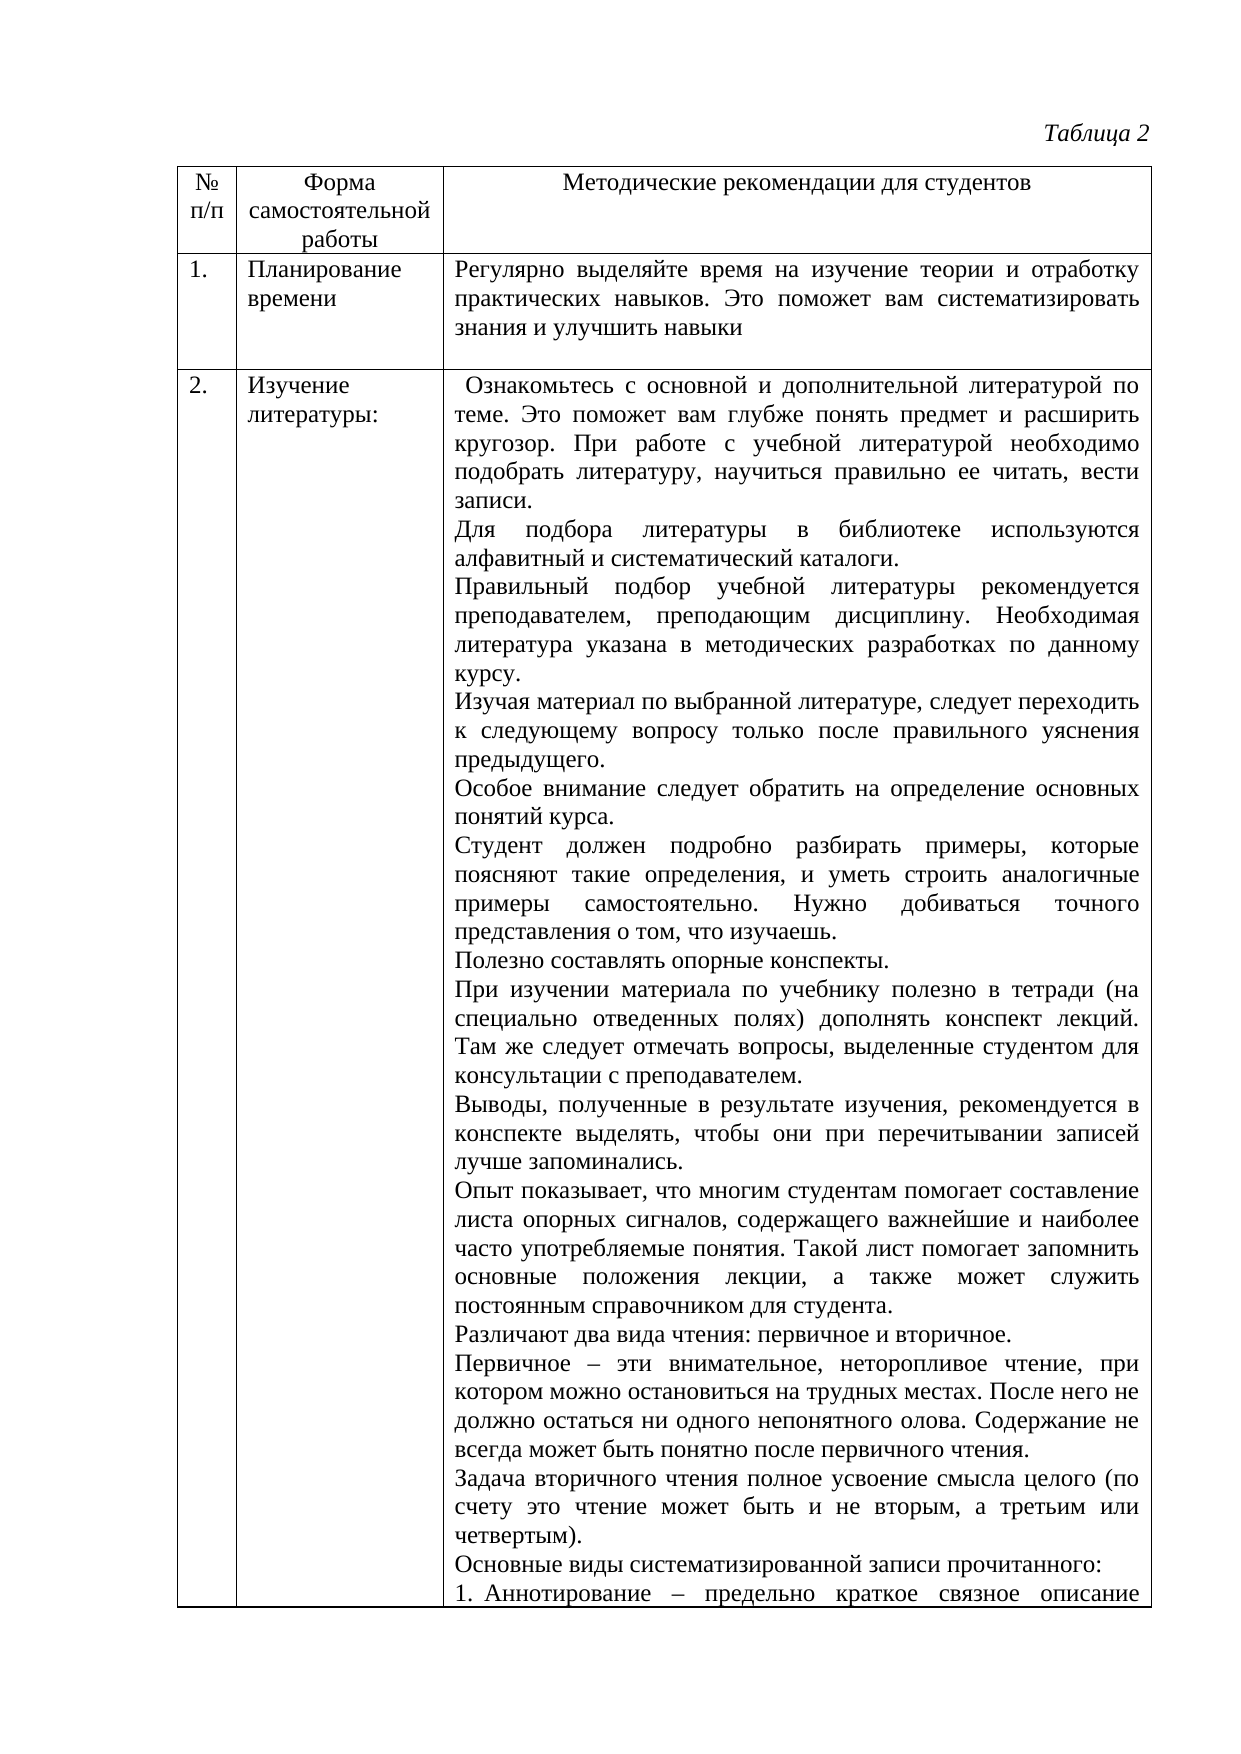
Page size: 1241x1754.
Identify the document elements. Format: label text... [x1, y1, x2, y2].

table_cell Регулярно выделяйте время на изучение теории и отработку практических навыков. Это поможет вам систематизировать знания и улучшить навыки [444, 254, 1151, 369]
table_cell 2. [178, 370, 236, 1606]
table_header Методические рекомендации для студентов [444, 167, 1151, 253]
table_header № п/п [178, 167, 236, 253]
table_cell 1. [178, 254, 236, 369]
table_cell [237, 370, 443, 1606]
table_header Форма самостоятельной работы [237, 167, 443, 253]
text Таблица 2 [177, 118, 1152, 147]
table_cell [444, 370, 1151, 1606]
table_cell Планирование времени [237, 254, 443, 369]
